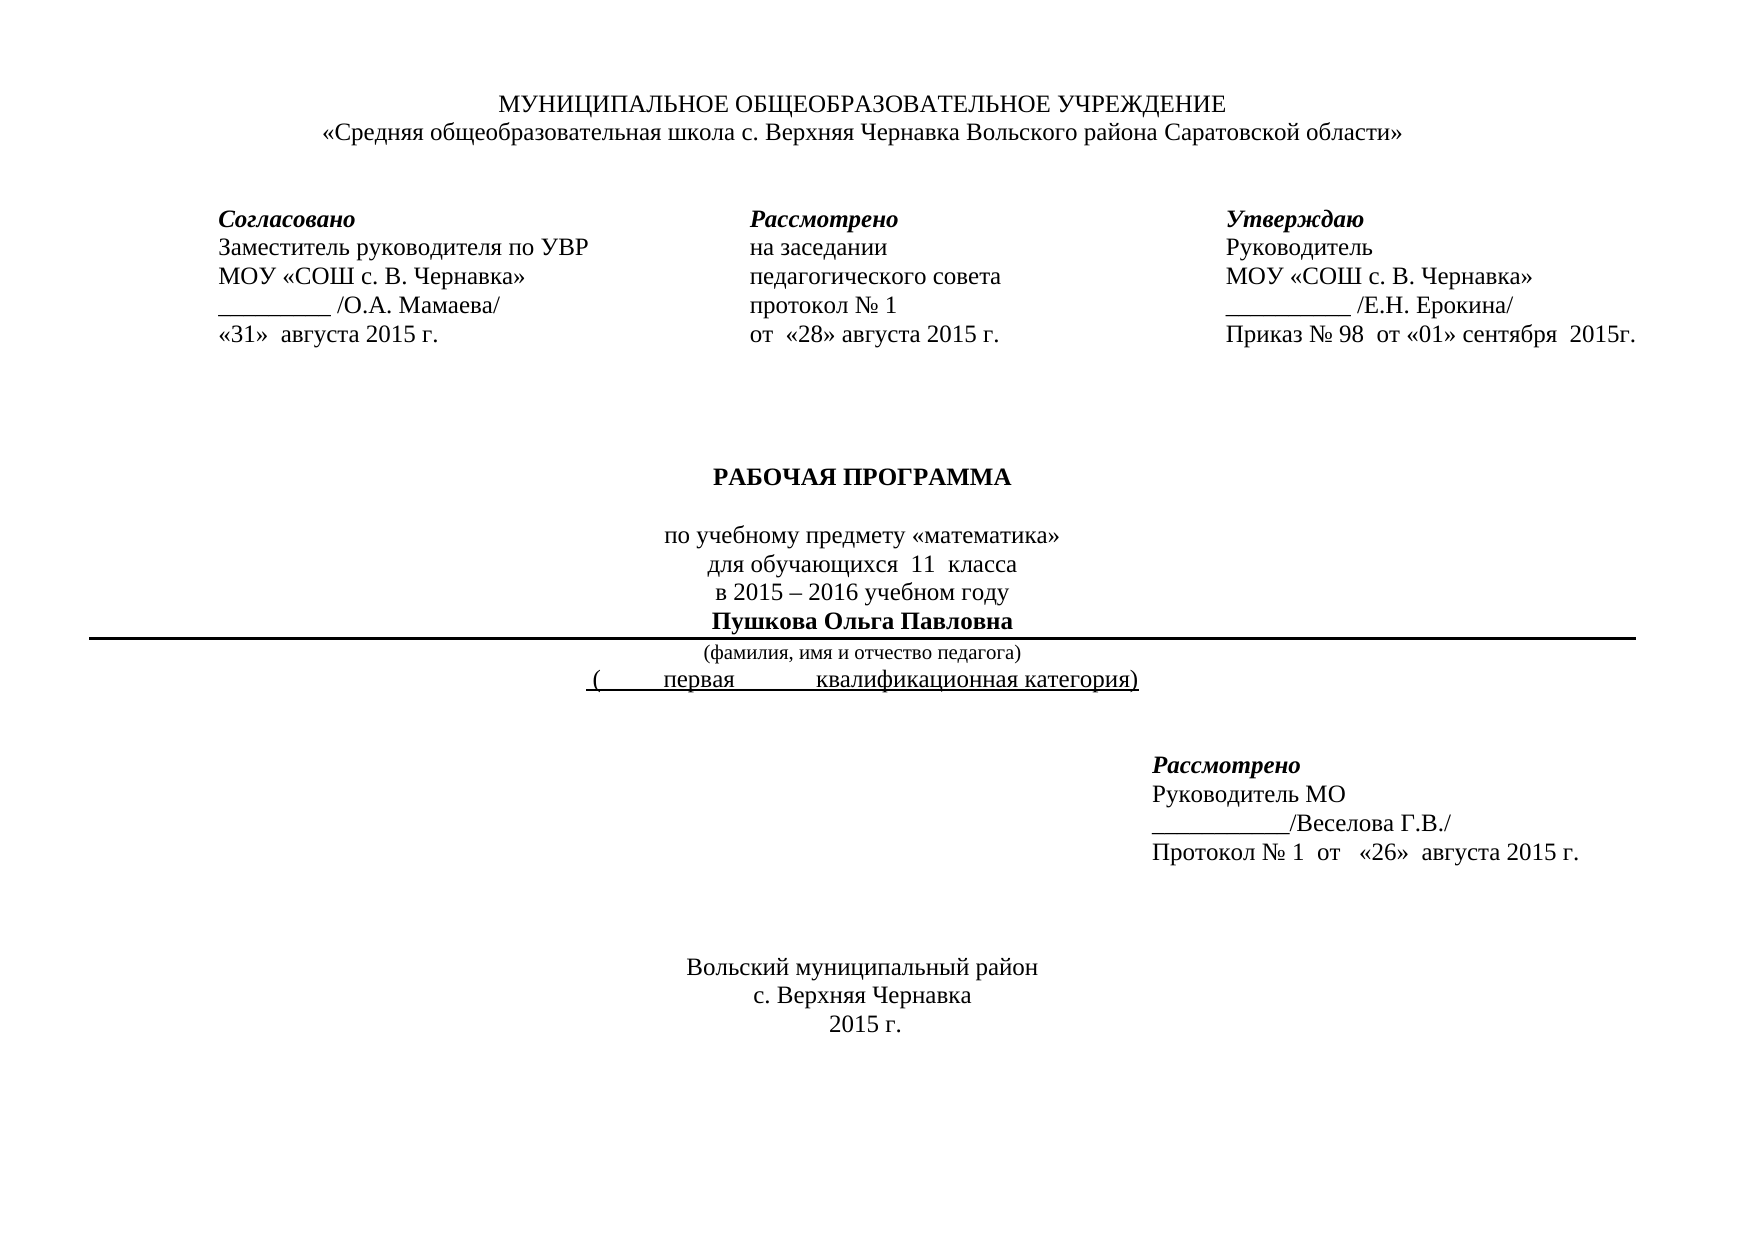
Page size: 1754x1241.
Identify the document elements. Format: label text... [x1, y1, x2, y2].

text по учебному предмету «математика» [89, 520, 1636, 549]
text в 2015 – 2016 учебном году [89, 577, 1636, 606]
text Рассмотрено [1152, 750, 1636, 779]
text Вольский муниципальный район [89, 952, 1636, 980]
text РАБОЧАЯ ПРОГРАММА [89, 462, 1636, 491]
text Протокол № 1 от «26» августа 2015 г. [1152, 837, 1636, 865]
table_header Согласовано Заместитель руководителя по УВР МОУ «СОШ с. В. Чернавка» _________ /О.А. Мамаева/ «31» августа 2015 г. [207, 204, 738, 405]
text 2015 г. [89, 1009, 1636, 1038]
text (фамилия, имя и отчество педагога) [89, 640, 1636, 664]
text с. Верхняя Чернавка [89, 980, 1636, 1009]
table_header Утверждаю Руководитель МОУ «СОШ с. В. Чернавка» __________ /Е.Н. Ерокина/ Приказ № 98 от «01» сентября 2015г. [1214, 204, 1683, 405]
text Пушкова Ольга Павловна [89, 606, 1636, 637]
text «Средняя общеобразовательная школа с. Верхняя Чернавка Вольского района Саратовской области» [89, 117, 1636, 146]
table_header Рассмотрено на заседании педагогического совета протокол № 1 от «28» августа 2015 г. [738, 204, 1214, 405]
text Руководитель МО [1152, 779, 1636, 808]
text ___________/Веселова Г.В./ [1152, 808, 1651, 837]
text для обучающихся 11 класса [89, 549, 1636, 577]
text МУНИЦИПАЛЬНОЕ ОБЩЕОБРАЗОВАТЕЛЬНОЕ УЧРЕЖДЕНИЕ [89, 89, 1636, 117]
text (_____первая______ квалификационная категория) [89, 664, 1636, 693]
